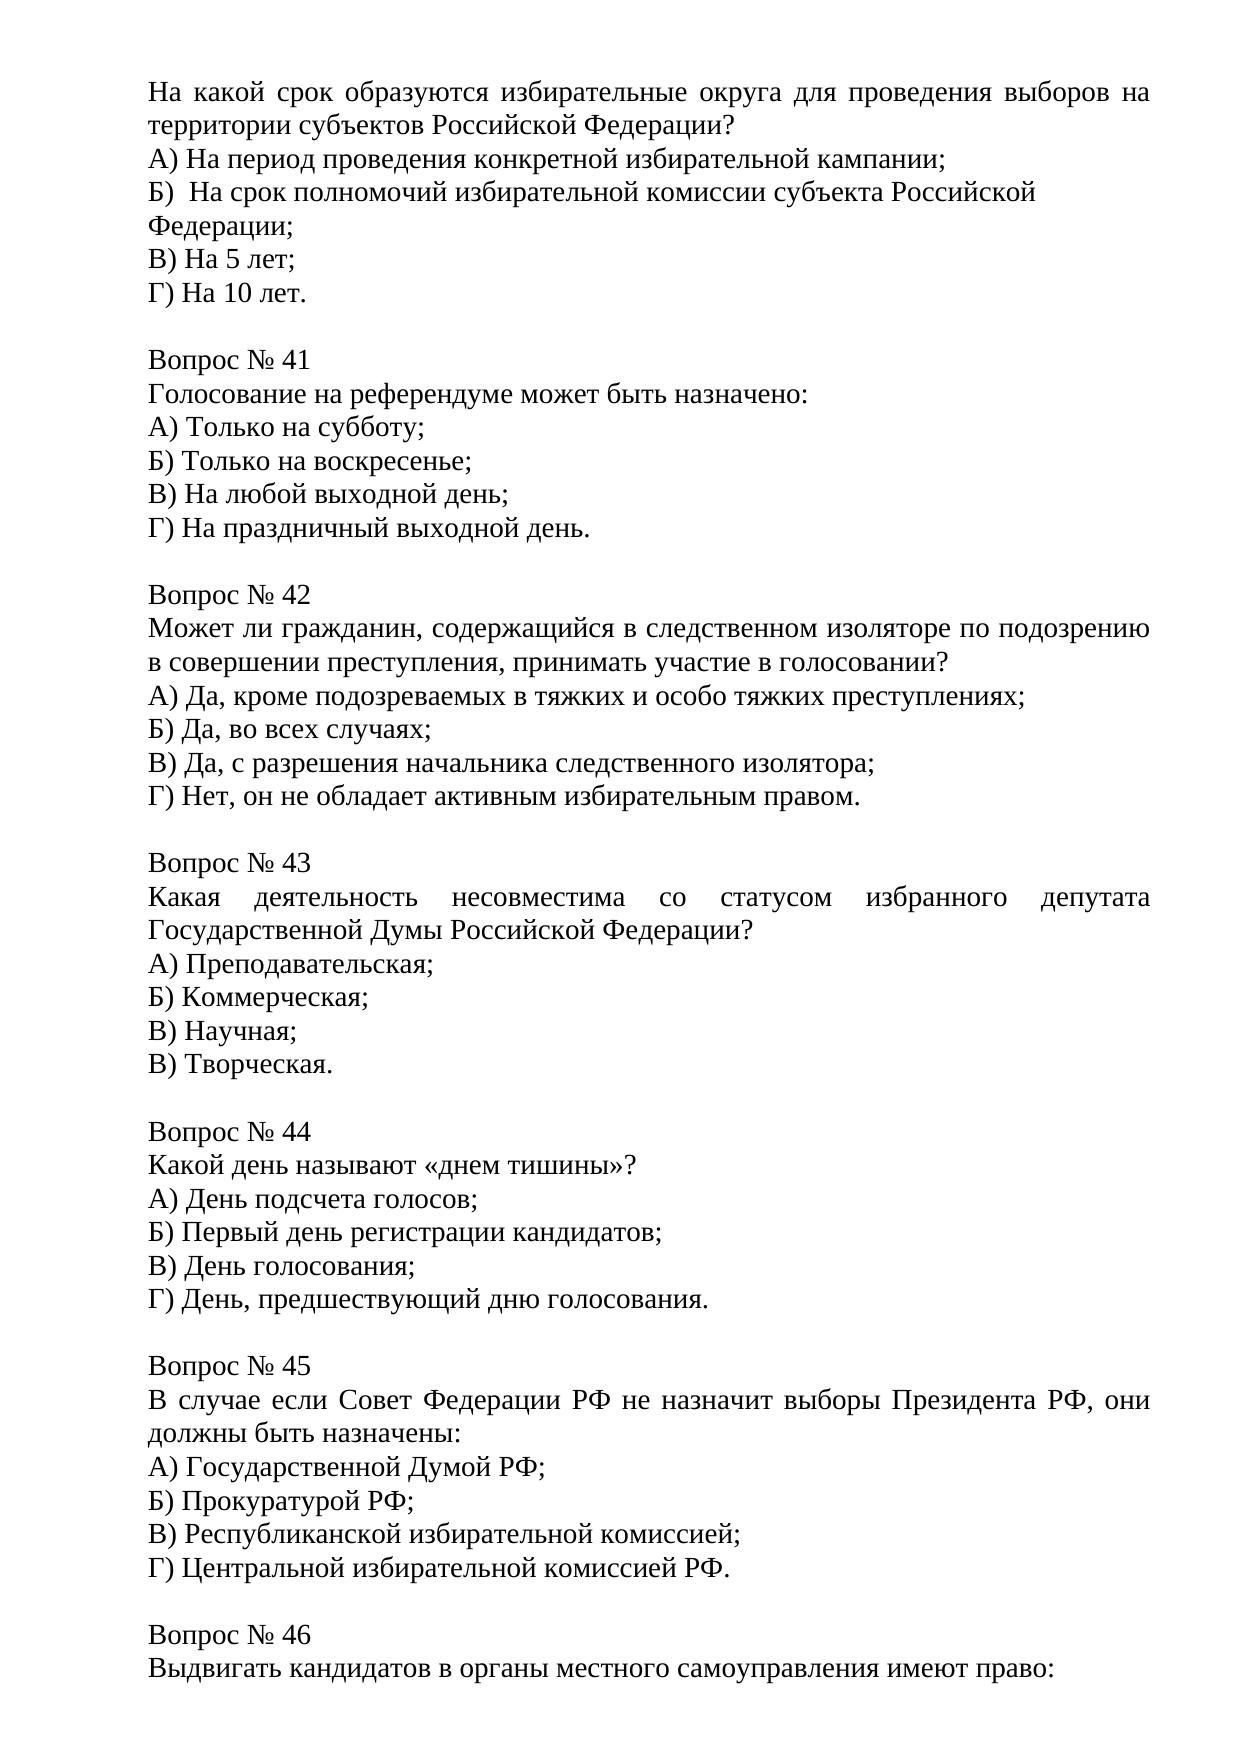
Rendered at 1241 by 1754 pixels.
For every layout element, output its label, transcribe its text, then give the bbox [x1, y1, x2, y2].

text Вопрос № 42 [148, 577, 1152, 611]
text В) Да, с разрешения начальника следственного изолятора; [148, 745, 1152, 778]
text В) На 5 лет; [148, 242, 1152, 275]
text Г) На праздничный выходной день. [148, 510, 1152, 543]
text А) Преподавательская; [148, 946, 1152, 979]
text Б) Прокуратурой РФ; [148, 1483, 1152, 1516]
text Б) Только на воскресенье; [148, 443, 1152, 476]
text Какая деятельность несовместима со статусом избранного депутата Государственной Думы Российской Федерации? [148, 879, 1152, 946]
text В) Творческая. [148, 1047, 1152, 1080]
text Г) Центральной избирательной комиссией РФ. [148, 1550, 1152, 1583]
list Г) На 10 лет. [148, 275, 1152, 309]
list А) На период проведения конкретной избирательной кампании; [148, 141, 1152, 174]
text Б) Первый день регистрации кандидатов; [148, 1214, 1152, 1248]
text Какой день называют «днем тишины»? [148, 1147, 1152, 1181]
text А) Государственной Думой РФ; [148, 1449, 1152, 1483]
text Г) Нет, он не обладает активным избирательным правом. [148, 778, 1152, 812]
text Г) День, предшествующий дню голосования. [148, 1281, 1152, 1315]
text Выдвигать кандидатов в органы местного самоуправления имеют право: [148, 1650, 1152, 1684]
text В) Республиканской избирательной комиссией; [148, 1516, 1152, 1550]
text Вопрос № 44 [148, 1114, 1152, 1147]
text А) Только на субботу; [148, 409, 1152, 443]
text В) На любой выходной день; [148, 476, 1152, 510]
text Вопрос № 41 [148, 342, 1152, 376]
text В случае если Совет Федерации РФ не назначит выборы Президента РФ, они должны быть назначены: [148, 1382, 1152, 1449]
text А) День подсчета голосов; [148, 1181, 1152, 1214]
text Вопрос № 45 [148, 1348, 1152, 1382]
text В) Научная; [148, 1013, 1152, 1047]
text Может ли гражданин, содержащийся в следственном изоляторе по подозрению в совершении преступления, принимать участие в голосовании? [148, 611, 1152, 678]
text Б) Да, во всех случаях; [148, 711, 1152, 745]
text Вопрос № 43 [148, 845, 1152, 879]
text Б) Коммерческая; [148, 979, 1152, 1013]
text В) День голосования; [148, 1248, 1152, 1281]
text Вопрос № 46 [148, 1617, 1152, 1650]
list Б) На срок полномочий избирательной комиссии субъекта Российской Федерации; [148, 174, 1152, 242]
text На какой срок образуются избирательные округа для проведения выборов на территории субъектов Российской Федерации? [148, 74, 1152, 141]
text Голосование на референдуме может быть назначено: [148, 376, 1152, 409]
text А) Да, кроме подозреваемых в тяжких и особо тяжких преступлениях; [148, 678, 1152, 711]
